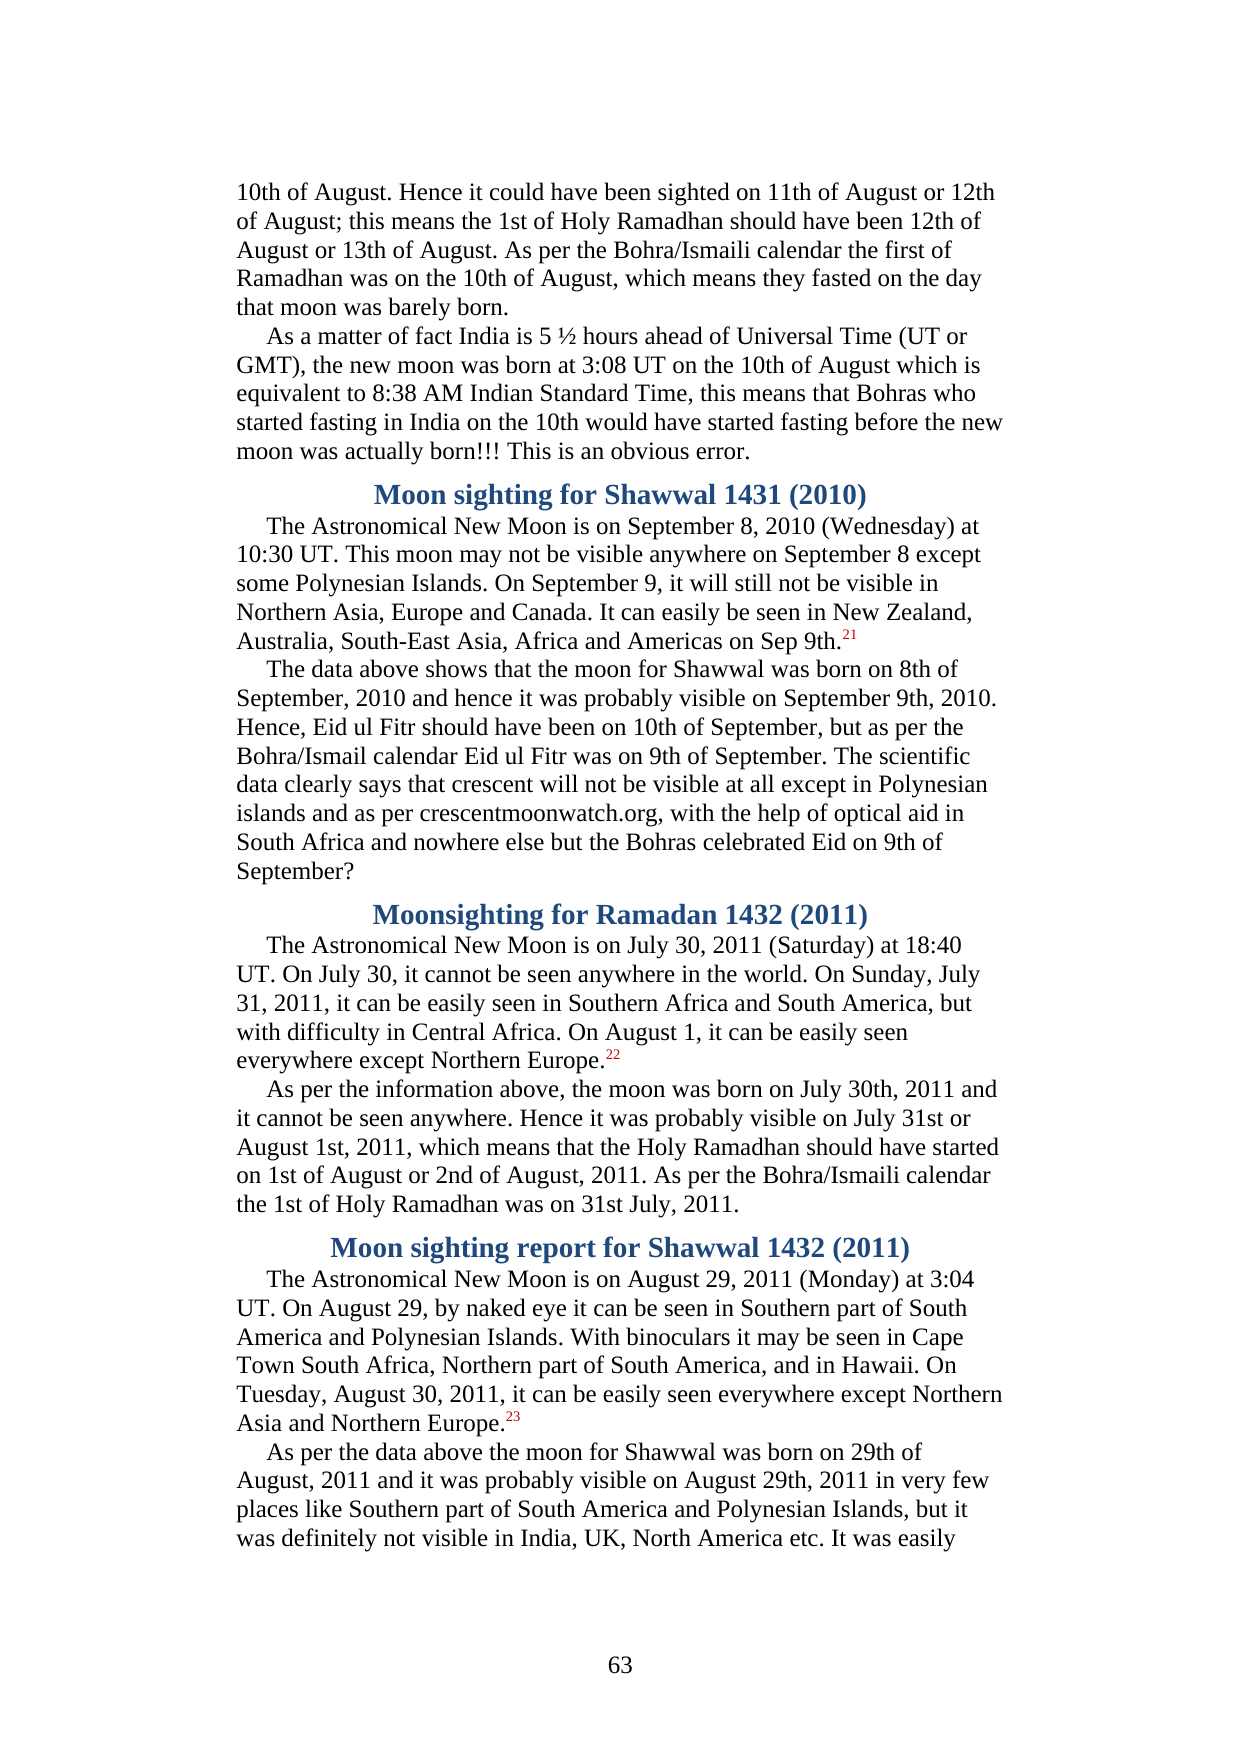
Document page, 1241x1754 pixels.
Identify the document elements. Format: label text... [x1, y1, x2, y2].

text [236, 177, 1004, 321]
text The Astronomical New Moon is on August 29, 2011 (Monday) at 3:04 UT. On August 29, by naked eye it can be seen in Southern part of South America and Polynesian Islands. With binoculars it may be seen in Cape Town South Africa, Northern part of South America, and in Hawaii. On Tuesday, August 30, 2011, it can be easily seen everywhere except Northern Asia and Northern Europe.23 [236, 1264, 1004, 1437]
subtitle Moon sighting report for Shawwal 1432 (2011) [236, 1231, 1004, 1264]
text As a matter of fact India is 5 ½ hours ahead of Universal Time (UT or GMT), the new moon was born at 3:08 UT on the 10th of August which is equivalent to 8:38 AM Indian Standard Time, this means that Bohras who started fasting in India on the 10th would have started fasting before the new moon was actually born!!! This is an obvious error. [236, 321, 1004, 465]
text As per the information above, the moon was born on July 30th, 2011 and it cannot be seen anywhere. Hence it was probably visible on July 31st or August 1st, 2011, which means that the Holy Ramadhan should have started on 1st of August or 2nd of August, 2011. As per the Bohra/Ismaili calendar the 1st of Holy Ramadhan was on 31st July, 2011. [236, 1074, 1004, 1218]
text The Astronomical New Moon is on July 30, 2011 (Saturday) at 18:40 UT. On July 30, it cannot be seen anywhere in the world. On Sunday, July 31, 2011, it can be easily seen in Southern Africa and South America, but with difficulty in Central Africa. On August 1, it can be easily seen everywhere except Northern Europe.22 [236, 931, 1004, 1074]
text The Astronomical New Moon is on September 8, 2010 (Wednesday) at 10:30 UT. This moon may not be visible anywhere on September 8 except some Polynesian Islands. On September 9, it will still not be visible in Northern Asia, Europe and Canada. It can easily be seen in New Zealand, Australia, South-East Asia, Africa and Americas on Sep 9th.21 [236, 511, 1004, 654]
text The data above shows that the moon for Shawwal was born on 8th of September, 2010 and hence it was probably visible on September 9th, 2010. Hence, Eid ul Fitr should have been on 10th of September, but as per the Bohra/Ismail calendar Eid ul Fitr was on 9th of September. The scientific data clearly says that crescent will not be visible at all except in Polynesian islands and as per crescentmoonwatch.org, with the help of optical aid in South Africa and nowhere else but the Bohras celebrated Eid on 9th of September? [236, 654, 1004, 884]
subtitle Moon sighting for Shawwal 1431 (2010) [236, 477, 1004, 511]
subtitle Moonsighting for Ramadan 1432 (2011) [236, 897, 1004, 931]
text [236, 1437, 1004, 1552]
